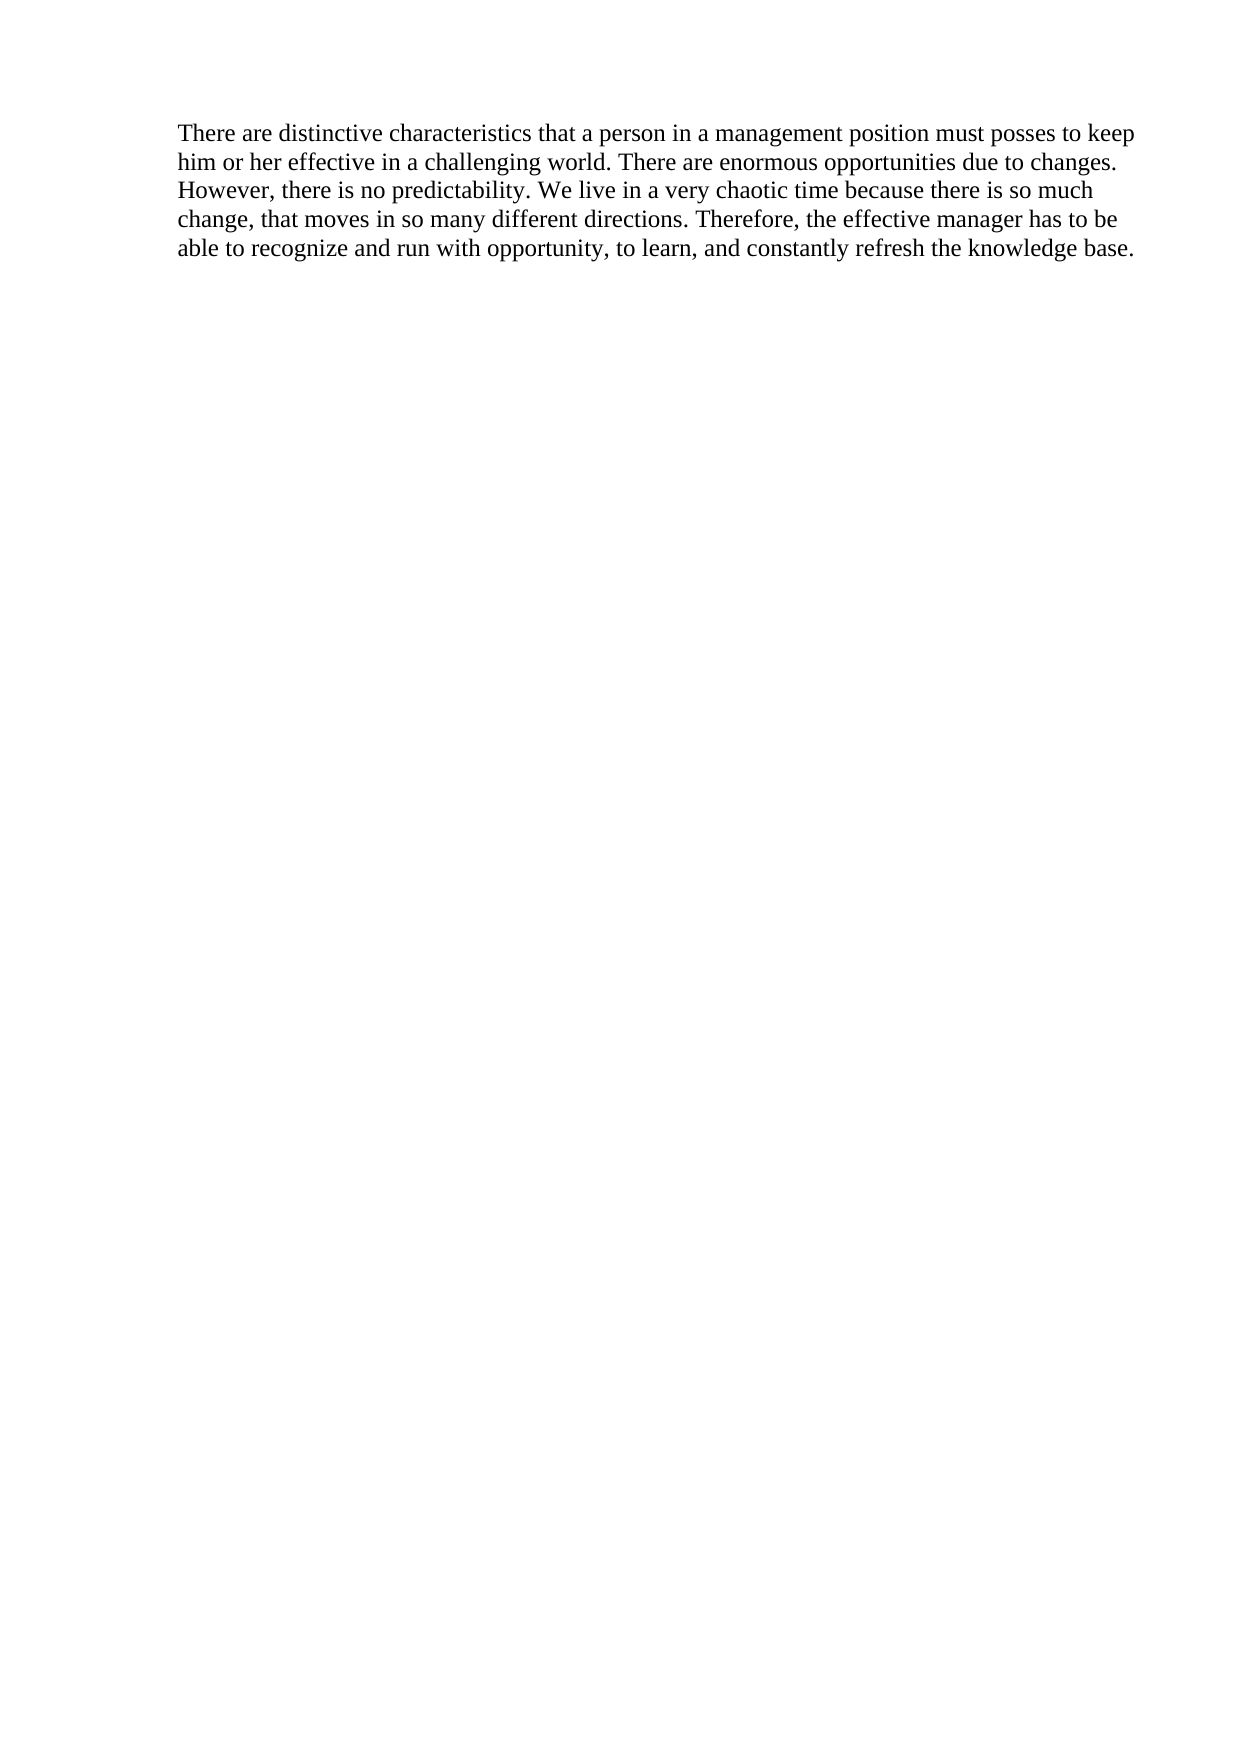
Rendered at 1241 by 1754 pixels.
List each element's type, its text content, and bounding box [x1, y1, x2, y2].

text There are distinctive characteristics that a person in a management position must posses to keep him or her effective in a challenging world. There are enormous opportunities due to changes. However, there is no predictability. We live in a very chaotic time because there is so much change, that moves in so many different directions. Therefore, the effective manager has to be able to recognize and run with opportunity, to learn, and constantly refresh the knowledge base. [177, 118, 1152, 262]
